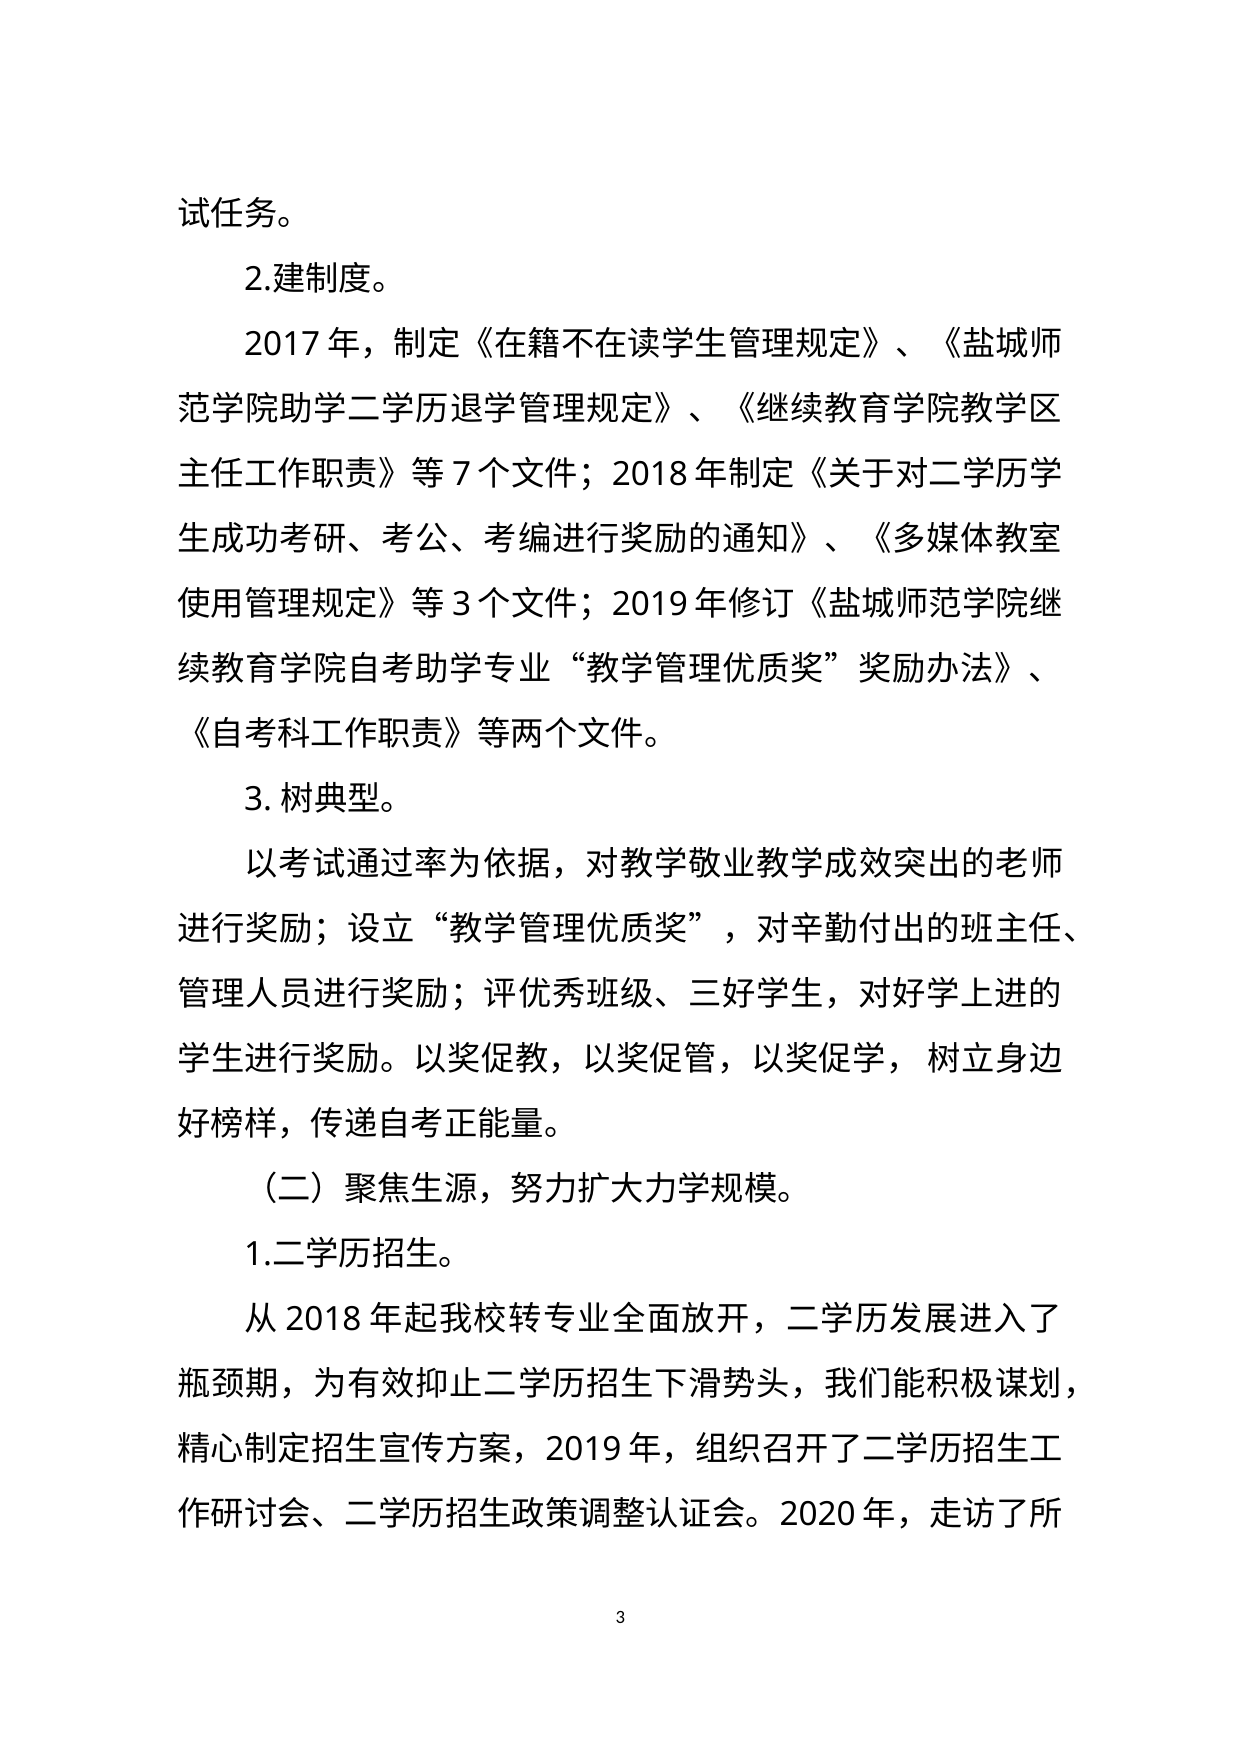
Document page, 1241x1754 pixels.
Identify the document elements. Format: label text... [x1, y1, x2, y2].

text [177, 1283, 1063, 1543]
text 3. 树典型。 [177, 763, 1063, 828]
text （二）聚焦生源，努力扩大力学规模。 [177, 1153, 1063, 1218]
text 2.建制度。 [177, 243, 1063, 308]
text 1.二学历招生。 [177, 1218, 1063, 1283]
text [177, 178, 1063, 243]
text 以考试通过率为依据，对教学敬业教学成效突出的老师进行奖励；设立“教学管理优质奖”，对辛勤付出的班主任、管理人员进行奖励；评优秀班级、三好学生，对好学上进的学生进行奖励。以奖促教，以奖促管，以奖促学， 树立身边好榜样，传递自考正能量。 [177, 828, 1063, 1153]
text 2017年，制定《在籍不在读学生管理规定》、《盐城师范学院助学二学历退学管理规定》、《继续教育学院教学区主任工作职责》等7个文件；2018年制定《关于对二学历学生成功考研、考公、考编进行奖励的通知》、《多媒体教室使用管理规定》等3个文件；2019年修订《盐城师范学院继续教育学院自考助学专业“教学管理优质奖”奖励办法》、《自考科工作职责》等两个文件。 [177, 308, 1063, 763]
